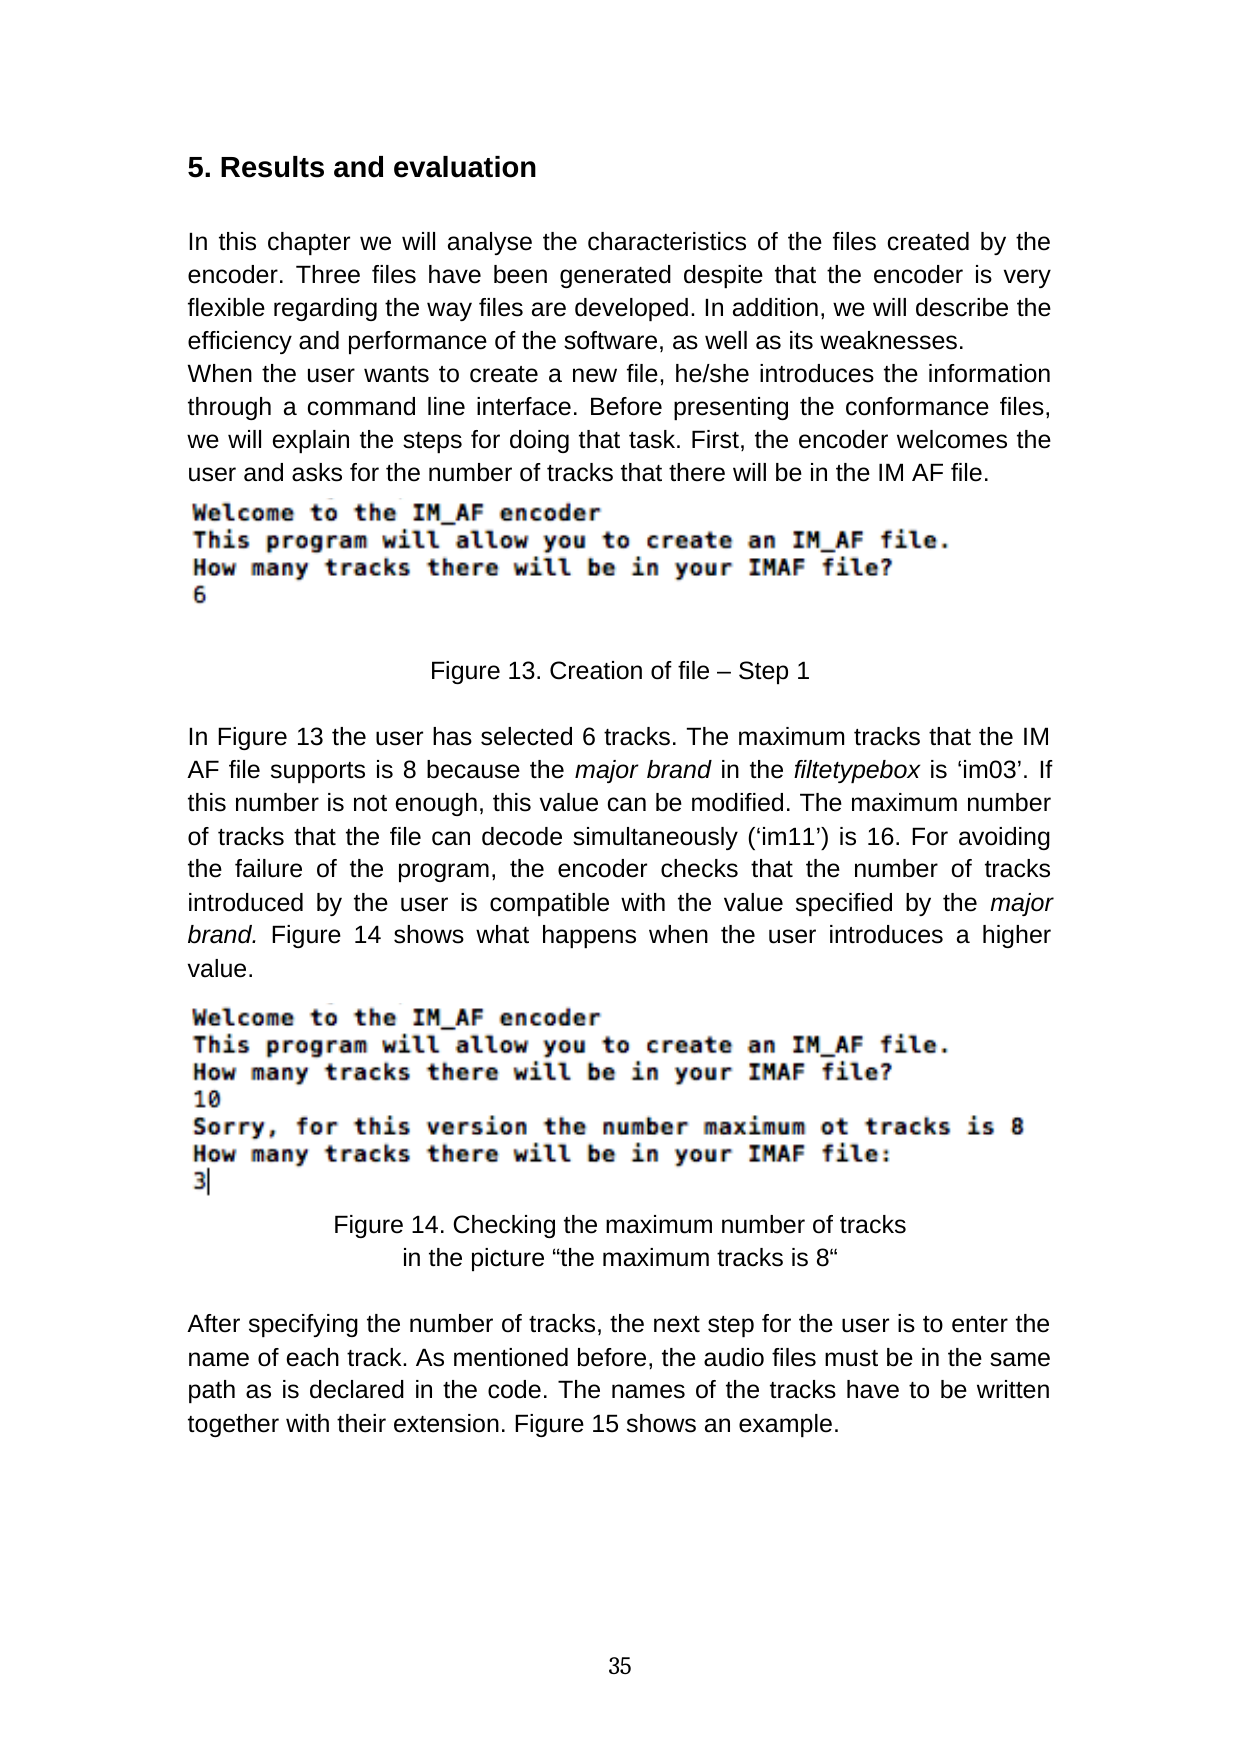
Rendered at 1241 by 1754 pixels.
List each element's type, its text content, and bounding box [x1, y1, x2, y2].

text In Figure 13 the user has selected 6 tracks. The maximum tracks that the IM AF file supports is 8 because the major brand in the filtetypebox is ‘im03’. If this number is not enough, this value can be modified. The maximum number of tracks that the file can decode simultaneously (‘im11’) is 16. For avoiding the failure of the program, the encoder checks that the number of tracks introduced by the user is compatible with the value specified by the major brand. Figure 14 shows what happens when the user introduces a higher value. [187, 722, 1053, 982]
picture [187, 498, 957, 616]
text After specifying the number of tracks, the next step for the user is to enter the name of each track. As mentioned before, the audio files must be in the same path as is declared in the code. The names of the tracks have to be written together with their extension. Figure 15 shows an example. [187, 1309, 1053, 1437]
picture [187, 1003, 1036, 1202]
text in the picture “the maximum tracks is 8“ [187, 1243, 1053, 1272]
text In this chapter we will analyse the characteristics of the files created by the encoder. Three files have been generated despite that the encoder is very flexible regarding the way files are developed. In addition, we will describe the efficiency and performance of the software, as well as its weaknesses. [187, 227, 1053, 355]
text When the user wants to create a new file, he/she introduces the information through a command line interface. Before presenting the conformance files, we will explain the steps for doing that task. First, the encoder welcomes the user and asks for the number of tracks that there will be in the IM AF file. [187, 359, 1053, 487]
text 5. Results and evaluation [187, 150, 1053, 183]
text Figure 13. Creation of file – Step 1 [187, 656, 1053, 685]
